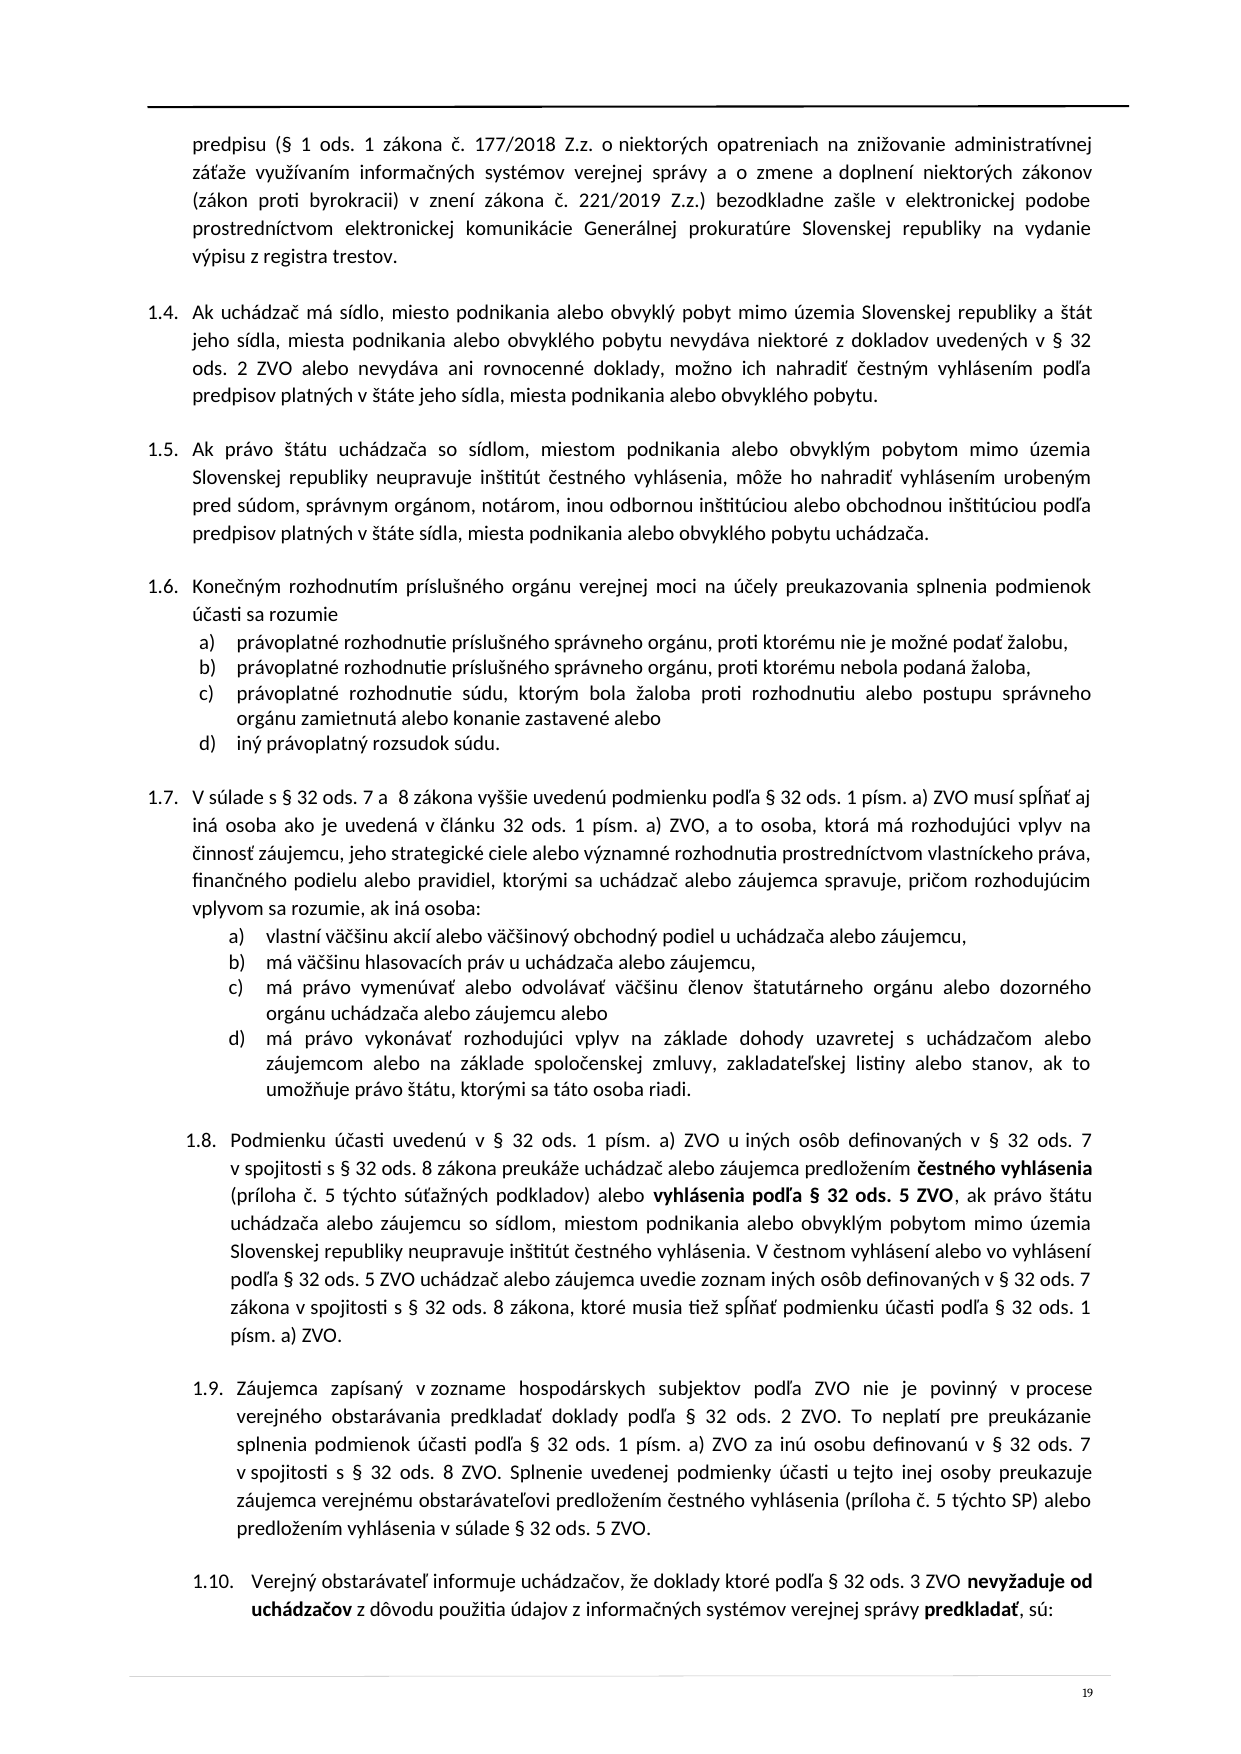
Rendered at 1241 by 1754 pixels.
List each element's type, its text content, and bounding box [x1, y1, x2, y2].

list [147, 131, 1092, 268]
list má právo vymenúvať alebo odvolávať väčšinu členov štatutárneho orgánu alebo dozorného orgánu uchádzača alebo záujemcu alebo [228, 974, 1092, 1025]
list Ak právo štátu uchádzača so sídlom, miestom podnikania alebo obvyklým pobytom mimo územia Slovenskej republiky neupravuje inštitút čestného vyhlásenia, môže ho nahradiť vyhlásením urobeným pred súdom, správnym orgánom, notárom, inou odbornou inštitúciou alebo obchodnou inštitúciou podľa predpisov platných v štáte sídla, miesta podnikania alebo obvyklého pobytu uchádzača. [147, 436, 1092, 545]
list právoplatné rozhodnutie príslušného správneho orgánu, proti ktorému nebola podaná žaloba, [199, 654, 1092, 680]
list Podmienku účasti uvedenú v § 32 ods. 1 písm. a) ZVO u iných osôb definovaných v § 32 ods. 7 v spojitosti s § 32 ods. 8 zákona preukáže uchádzač alebo záujemca predložením čestného vyhlásenia (príloha č. 5 týchto súťažných podkladov) alebo vyhlásenia podľa § 32 ods. 5 ZVO, ak právo štátu uchádzača alebo záujemcu so sídlom, miestom podnikania alebo obvyklým pobytom mimo územia Slovenskej republiky neupravuje inštitút čestného vyhlásenia. V čestnom vyhlásení alebo vo vyhlásení podľa § 32 ods. 5 ZVO uchádzač alebo záujemca uvedie zoznam iných osôb definovaných v § 32 ods. 7 zákona v spojitosti s § 32 ods. 8 zákona, ktoré musia tiež spĺňať podmienku účasti podľa § 32 ods. 1 písm. a) ZVO. [185, 1127, 1092, 1348]
list právoplatné rozhodnutie príslušného správneho orgánu, proti ktorému nie je možné podať žalobu, [199, 629, 1092, 654]
list iný právoplatný rozsudok súdu. [199, 731, 1092, 756]
list Verejný obstarávateľ informuje uchádzačov, že doklady ktoré podľa § 32 ods. 3 ZVO nevyžaduje od uchádzačov z dôvodu použitia údajov z informačných systémov verejnej správy predkladať, sú: [192, 1568, 1092, 1622]
list V súlade s § 32 ods. 7 a 8 zákona vyššie uvedenú podmienku podľa § 32 ods. 1 písm. a) ZVO musí spĺňať aj iná osoba ako je uvedená v článku 32 ods. 1 písm. a) ZVO, a to osoba, ktorá má rozhodujúci vplyv na činnosť záujemcu, jeho strategické ciele alebo významné rozhodnutia prostredníctvom vlastníckeho práva, finančného podielu alebo pravidiel, ktorými sa uchádzač alebo záujemca spravuje, pričom rozhodujúcim vplyvom sa rozumie, ak iná osoba: [147, 784, 1092, 921]
list vlastní väčšinu akcií alebo väčšinový obchodný podiel u uchádzača alebo záujemcu, [228, 923, 1092, 949]
list Konečným rozhodnutím príslušného orgánu verejnej moci na účely preukazovania splnenia podmienok účasti sa rozumie [147, 573, 1092, 626]
list má právo vykonávať rozhodujúci vplyv na základe dohody uzavretej s uchádzačom alebo záujemcom alebo na základe spoločenskej zmluvy, zakladateľskej listiny alebo stanov, ak to umožňuje právo štátu, ktorými sa táto osoba riadi. [228, 1025, 1092, 1101]
list Ak uchádzač má sídlo, miesto podnikania alebo obvyklý pobyt mimo územia Slovenskej republiky a štát jeho sídla, miesta podnikania alebo obvyklého pobytu nevydáva niektoré z dokladov uvedených v § 32 ods. 2 ZVO alebo nevydáva ani rovnocenné doklady, možno ich nahradiť čestným vyhlásením podľa predpisov platných v štáte jeho sídla, miesta podnikania alebo obvyklého pobytu. [147, 299, 1092, 408]
list má väčšinu hlasovacích práv u uchádzača alebo záujemcu, [228, 949, 1092, 974]
list Záujemca zapísaný v zozname hospodárskych subjektov podľa ZVO nie je povinný v procese verejného obstarávania predkladať doklady podľa § 32 ods. 2 ZVO. To neplatí pre preukázanie splnenia podmienok účasti podľa § 32 ods. 1 písm. a) ZVO za inú osobu definovanú v § 32 ods. 7 v spojitosti s § 32 ods. 8 ZVO. Splnenie uvedenej podmienky účasti u tejto inej osoby preukazuje záujemca verejnému obstarávateľovi predložením čestného vyhlásenia (príloha č. 5 týchto SP) alebo predložením vyhlásenia v súlade § 32 ods. 5 ZVO. [192, 1376, 1092, 1541]
list právoplatné rozhodnutie súdu, ktorým bola žaloba proti rozhodnutiu alebo postupu správneho orgánu zamietnutá alebo konanie zastavené alebo [199, 680, 1092, 731]
